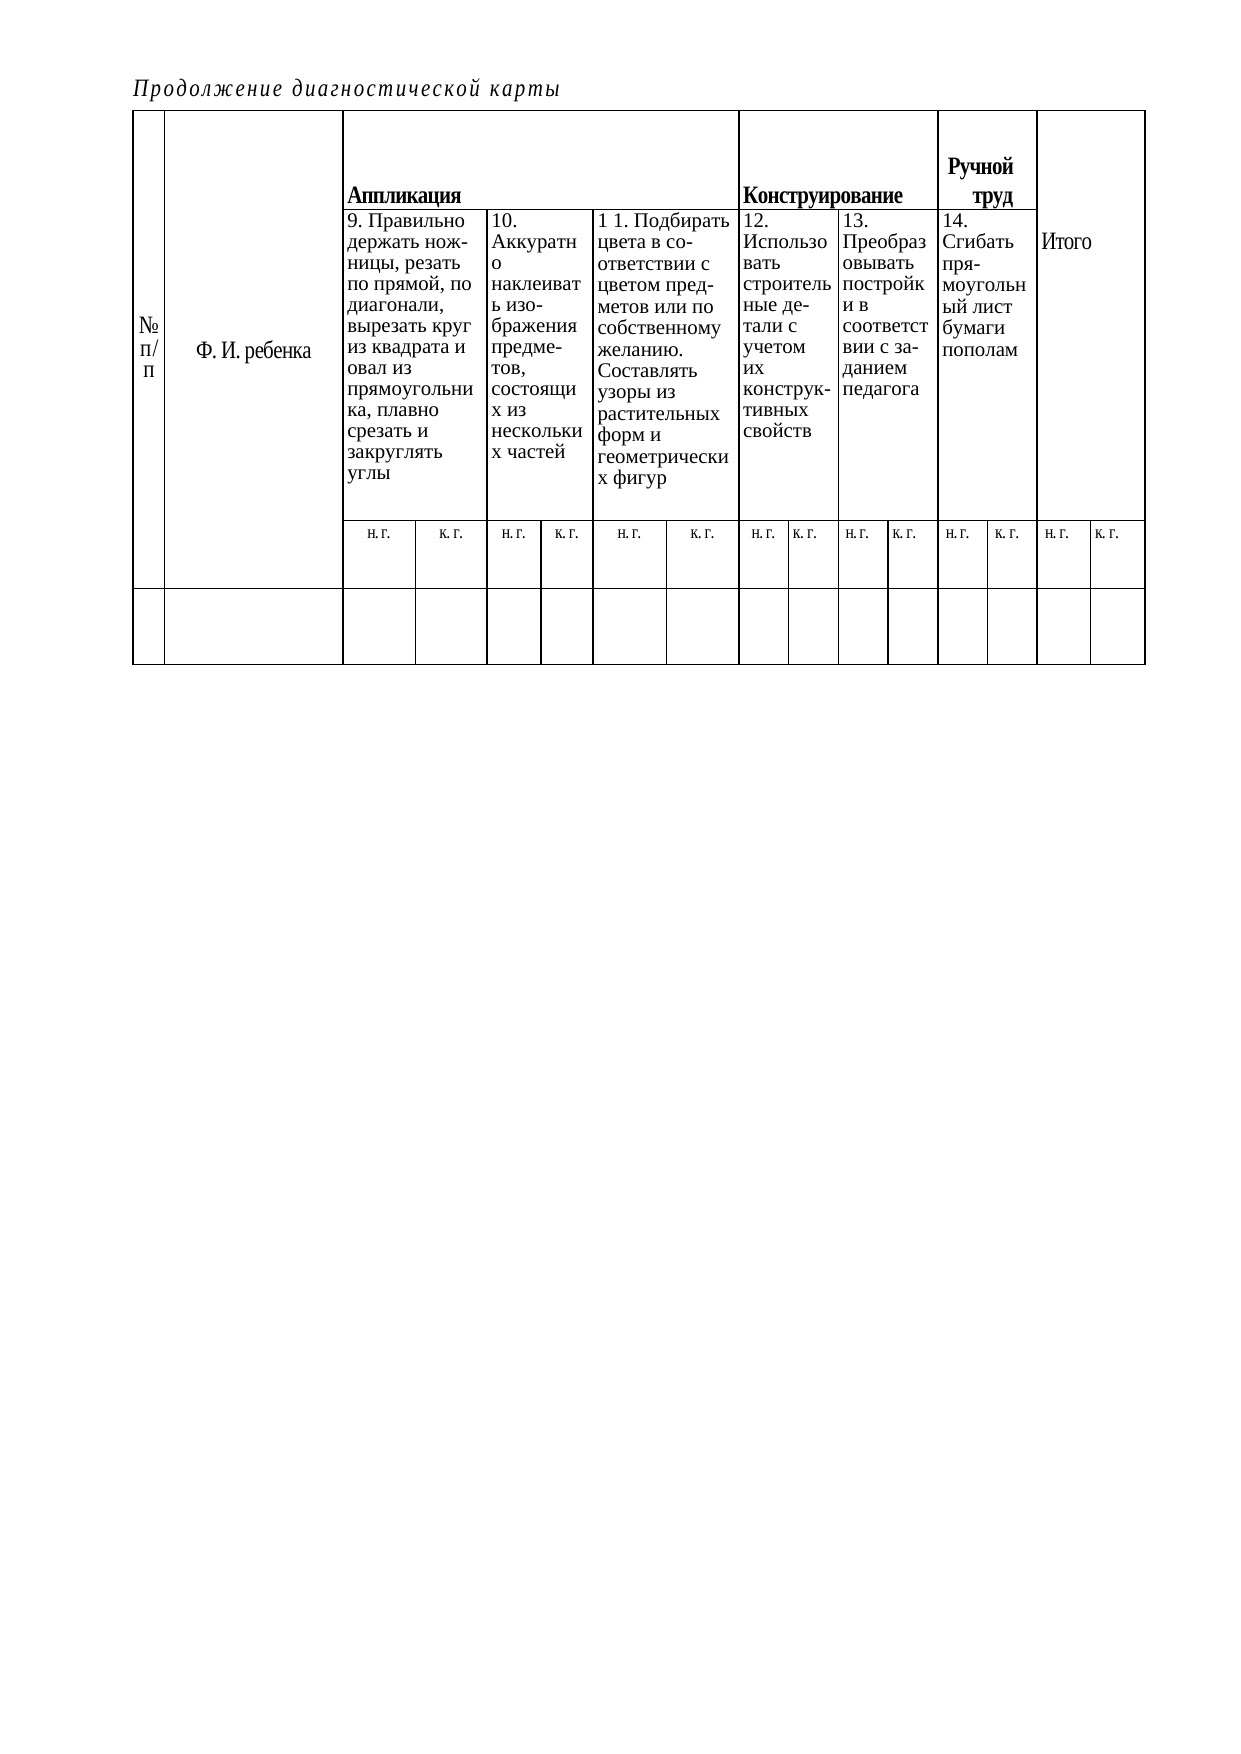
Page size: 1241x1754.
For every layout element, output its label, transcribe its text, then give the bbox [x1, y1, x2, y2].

table_cell 13. Преобразовывать постройки в соответствии с заданием педагога [839, 210, 937, 520]
table_cell [1038, 589, 1090, 664]
table_cell [789, 589, 838, 664]
table_cell 10. Аккуратно наклеивать изображения предметов, состоящих из нескольких частей [488, 210, 592, 520]
table_cell к. г. [542, 521, 592, 588]
table_cell н. г. [1038, 521, 1090, 588]
table_cell к. г. [1091, 521, 1144, 588]
table_cell н. г. [939, 521, 987, 588]
table_cell [416, 589, 486, 664]
table_cell 1 1. Подбирать цвета в соответствии с цветом предметов или по собственному желанию. Составлять узоры из растительных форм и геометрических фигур [594, 210, 738, 520]
table_cell [889, 589, 937, 664]
table_cell н. г. [488, 521, 540, 588]
table_cell 9. Правильно держать ножницы, резать по прямой, по диагонали, вырезать круг из квадрата и овал из прямоугольника, плавно срезать и закруглять углы [344, 210, 486, 520]
table_header Ф. И. ребенка [165, 111, 342, 588]
table_header Итого [1038, 111, 1144, 520]
table_cell [165, 589, 342, 664]
table_cell [667, 589, 738, 664]
table_cell [488, 589, 540, 664]
table_cell [1091, 589, 1144, 664]
table_cell [134, 589, 164, 664]
table_cell 12. Использовать строительные детали с учетом их конструк-тивных свойств [740, 210, 838, 520]
table_header № п/п [134, 111, 164, 588]
text Продолжение диагностической карты [133, 73, 1136, 102]
table_header Аппликация [344, 111, 738, 209]
table_cell н. г. [344, 521, 415, 588]
table_cell к. г. [416, 521, 486, 588]
table_cell к. г. [789, 521, 838, 588]
table_cell к. г. [988, 521, 1036, 588]
table_header Ручной труд [939, 111, 1036, 209]
table_cell н. г. [740, 521, 788, 588]
table_cell н. г. [594, 521, 666, 588]
table_cell к. г. [889, 521, 937, 588]
table_cell [542, 589, 592, 664]
table_cell [740, 589, 788, 664]
table_header Конструирование [740, 111, 937, 209]
table_cell [344, 589, 415, 664]
table_cell [988, 589, 1036, 664]
table_cell к. г. [667, 521, 738, 588]
table_cell н. г. [839, 521, 887, 588]
table_cell [939, 589, 987, 664]
table_cell [839, 589, 887, 664]
table_cell [594, 589, 666, 664]
table_cell 14. Сгибать прямоугольный лист бумаги пополам [939, 210, 1036, 520]
